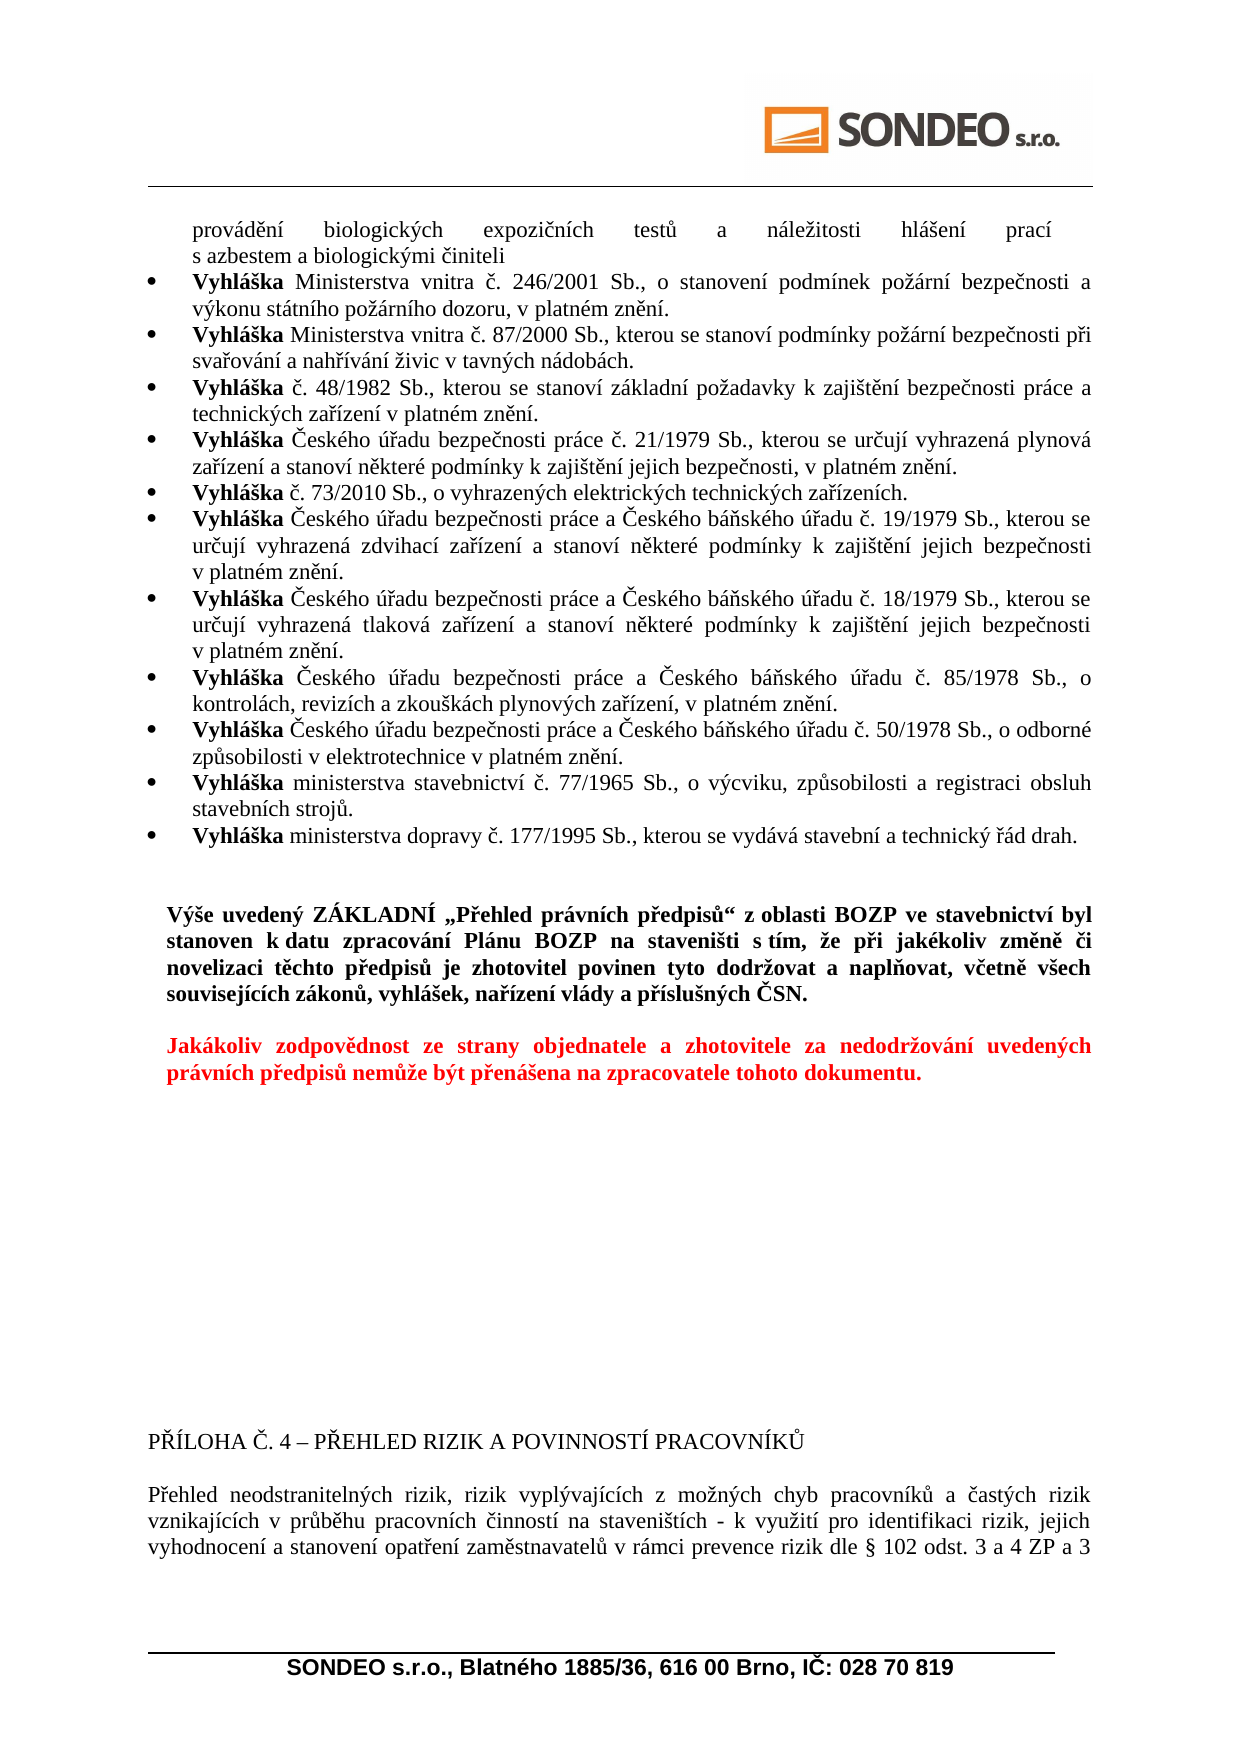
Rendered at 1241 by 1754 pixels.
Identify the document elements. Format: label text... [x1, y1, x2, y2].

list Vyhláška ministerstva stavebnictví č. 77/1965 Sb., o výcviku, způsobilosti a registraci obsluh stavebních strojů. [148, 769, 1093, 822]
text Výše uvedený ZÁKLADNÍ „Přehled právních předpisů“ z oblasti BOZP ve stavebnictví byl stanoven k datu zpracování Plánu BOZP na staveništi s tím, že při jakékoliv změně či novelizaci těchto předpisů je zhotovitel povinen tyto dodržovat a naplňovat, včetně všech souvisejících zákonů, vyhlášek, nařízení vlády a příslušných ČSN. [166, 901, 1093, 1006]
list Vyhláška č. 73/2010 Sb., o vyhrazených elektrických technických zařízeních. [148, 479, 1093, 506]
list Vyhláška Českého úřadu bezpečnosti práce a Českého báňského úřadu č. 18/1979 Sb., kterou se určují vyhrazená tlaková zařízení a stanoví některé podmínky k zajištění jejich bezpečnosti v platném znění. [148, 584, 1093, 664]
list Vyhláška Ministerstva vnitra č. 246/2001 Sb., o stanovení podmínek požární bezpečnosti a výkonu státního požárního dozoru, v platném znění. [148, 268, 1093, 321]
list Vyhláška Českého úřadu bezpečnosti práce a Českého báňského úřadu č. 19/1979 Sb., kterou se určují vyhrazená zdvihací zařízení a stanoví některé podmínky k zajištění jejich bezpečnosti v platném znění. [148, 506, 1093, 584]
list Vyhláška ministerstva dopravy č. 177/1995 Sb., kterou se vydává stavební a technický řád drah. [148, 822, 1093, 848]
list Vyhláška Českého úřadu bezpečnosti práce a Českého báňského úřadu č. 50/1978 Sb., o odborné způsobilosti v elektrotechnice v platném znění. [148, 716, 1093, 769]
list Vyhláška Českého úřadu bezpečnosti práce a Českého báňského úřadu č. 85/1978 Sb., o kontrolách, revizích a zkouškách plynových zařízení, v platném znění. [148, 664, 1093, 716]
text Jakákoliv zodpovědnost ze strany objednatele a zhotovitele za nedodržování uvedených právních předpisů nemůže být přenášena na zpracovatele tohoto dokumentu. [166, 1033, 1093, 1085]
list Vyhláška č. 48/1982 Sb., kterou se stanoví základní požadavky k zajištění bezpečnosti práce a technických zařízení v platném znění. [148, 374, 1093, 426]
text PŘÍLOHA Č. 4 – PŘEHLED RIZIK A POVINNOSTÍ PRACOVNÍKŮ [148, 1428, 1093, 1454]
list Vyhláška Ministerstva vnitra č. 87/2000 Sb., kterou se stanoví podmínky požární bezpečnosti při svařování a nahřívání živic v tavných nádobách. [148, 321, 1093, 374]
picture [744, 73, 1093, 184]
list Vyhláška Českého úřadu bezpečnosti práce č. 21/1979 Sb., kterou se určují vyhrazená plynová zařízení a stanoví některé podmínky k zajištění jejich bezpečnosti, v platném znění. [148, 426, 1093, 479]
